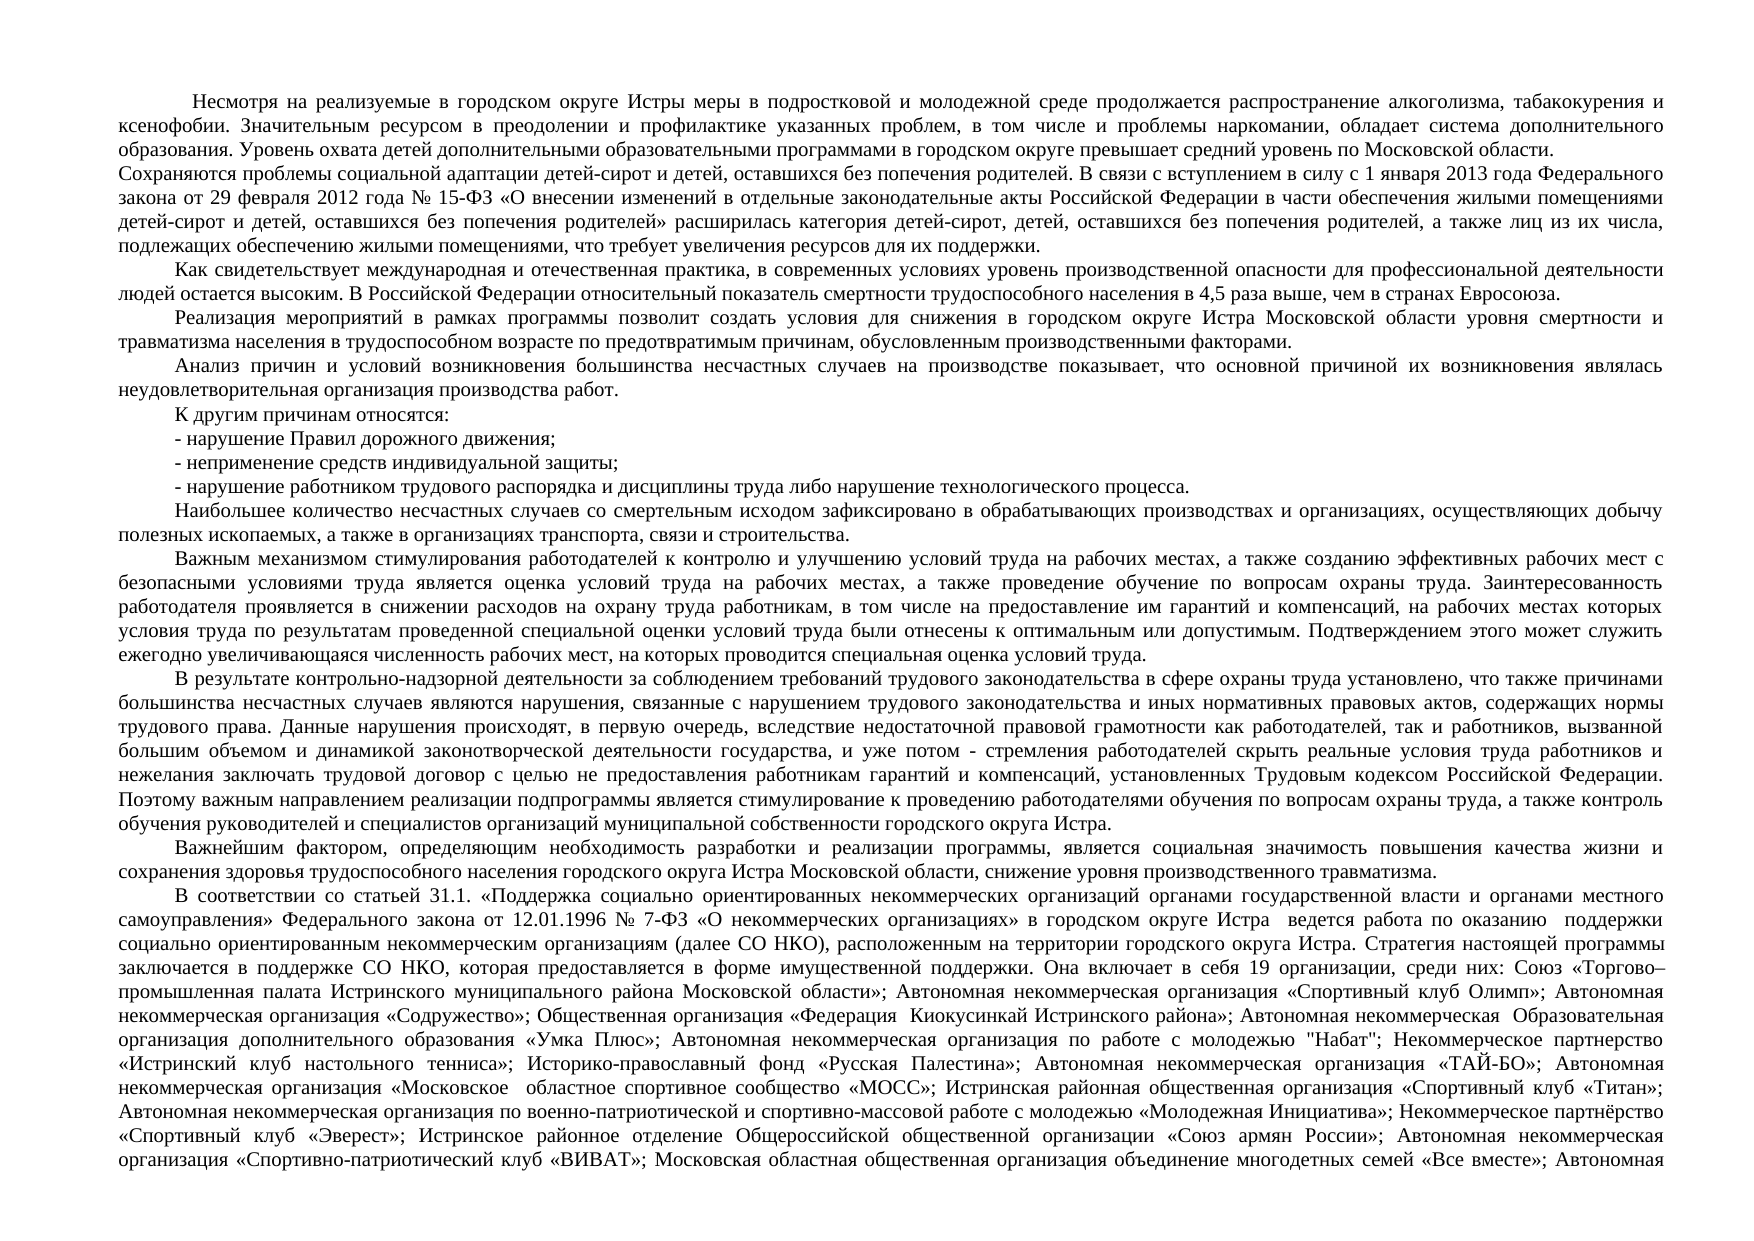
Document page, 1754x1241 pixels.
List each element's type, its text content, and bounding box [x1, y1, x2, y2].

text Сохраняются проблемы социальной адаптации детей-сирот и детей, оставшихся без попечения родителей. В связи с вступлением в силу с 1 января 2013 года Федерального закона от 29 февраля 2012 года № 15-ФЗ «О внесении изменений в отдельные законодательные акты Российской Федерации в части обеспечения жилыми помещениями детей-сирот и детей, оставшихся без попечения родителей» расширилась категория детей-сирот, детей, оставшихся без попечения родителей, а также лиц из их числа, подлежащих обеспечению жилыми помещениями, что требует увеличения ресурсов для их поддержки. [118, 161, 1665, 257]
text - нарушение работником трудового распорядка и дисциплины труда либо нарушение технологического процесса. [118, 474, 1665, 498]
text К другим причинам относятся: [118, 401, 1665, 426]
text Важнейшим фактором, определяющим необходимость разработки и реализации программы, является социальная значимость повышения качества жизни и сохранения здоровья трудоспособного населения городского округа Истра Московской области, снижение уровня производственного травматизма. [118, 834, 1665, 883]
text Несмотря на реализуемые в городском округе Истры меры в подростковой и молодежной среде продолжается распространение алкоголизма, табакокурения и ксенофобии. Значительным ресурсом в преодолении и профилактике указанных проблем, в том числе и проблемы наркомании, обладает система дополнительного образования. Уровень охвата детей дополнительными образовательными программами в городском округе превышает средний уровень по Московской области. [118, 89, 1665, 161]
text Как свидетельствует международная и отечественная практика, в современных условиях уровень производственной опасности для профессиональной деятельности людей остается высоким. В Российской Федерации относительный показатель смертности трудоспособного населения в 4,5 раза выше, чем в странах Евросоюза. [118, 257, 1665, 305]
text Анализ причин и условий возникновения большинства несчастных случаев на производстве показывает, что основной причиной их возникновения являлась неудовлетворительная организация производства работ. [118, 353, 1665, 401]
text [118, 883, 1665, 1171]
text - нарушение Правил дорожного движения; [118, 426, 1665, 449]
text В результате контрольно-надзорной деятельности за соблюдением требований трудового законодательства в сфере охраны труда установлено, что также причинами большинства несчастных случаев являются нарушения, связанные с нарушением трудового законодательства и иных нормативных правовых актов, содержащих нормы трудового права. Данные нарушения происходят, в первую очередь, вследствие недостаточной правовой грамотности как работодателей, так и работников, вызванной большим объемом и динамикой законотворческой деятельности государства, и уже потом - стремления работодателей скрыть реальные условия труда работников и нежелания заключать трудовой договор с целью не предоставления работникам гарантий и компенсаций, установленных Трудовым кодексом Российской Федерации. Поэтому важным направлением реализации подпрограммы является стимулирование к проведению работодателями обучения по вопросам охраны труда, а также контроль обучения руководителей и специалистов организаций муниципальной собственности городского округа Истра. [118, 666, 1665, 834]
text Реализация мероприятий в рамках программы позволит создать условия для снижения в городском округе Истра Московской области уровня смертности и травматизма населения в трудоспособном возрасте по предотвратимым причинам, обусловленным производственными факторами. [118, 305, 1665, 353]
text Наибольшее количество несчастных случаев со смертельным исходом зафиксировано в обрабатывающих производствах и организациях, осуществляющих добычу полезных ископаемых, а также в организациях транспорта, связи и строительства. [118, 498, 1665, 546]
text - неприменение средств индивидуальной защиты; [118, 449, 1665, 474]
text Важным механизмом стимулирования работодателей к контролю и улучшению условий труда на рабочих местах, а также созданию эффективных рабочих мест с безопасными условиями труда является оценка условий труда на рабочих местах, а также проведение обучение по вопросам охраны труда. Заинтересованность работодателя проявляется в снижении расходов на охрану труда работникам, в том числе на предоставление им гарантий и компенсаций, на рабочих местах которых условия труда по результатам проведенной специальной оценки условий труда были отнесены к оптимальным или допустимым. Подтверждением этого может служить ежегодно увеличивающаяся численность рабочих мест, на которых проводится специальная оценка условий труда. [118, 546, 1665, 666]
